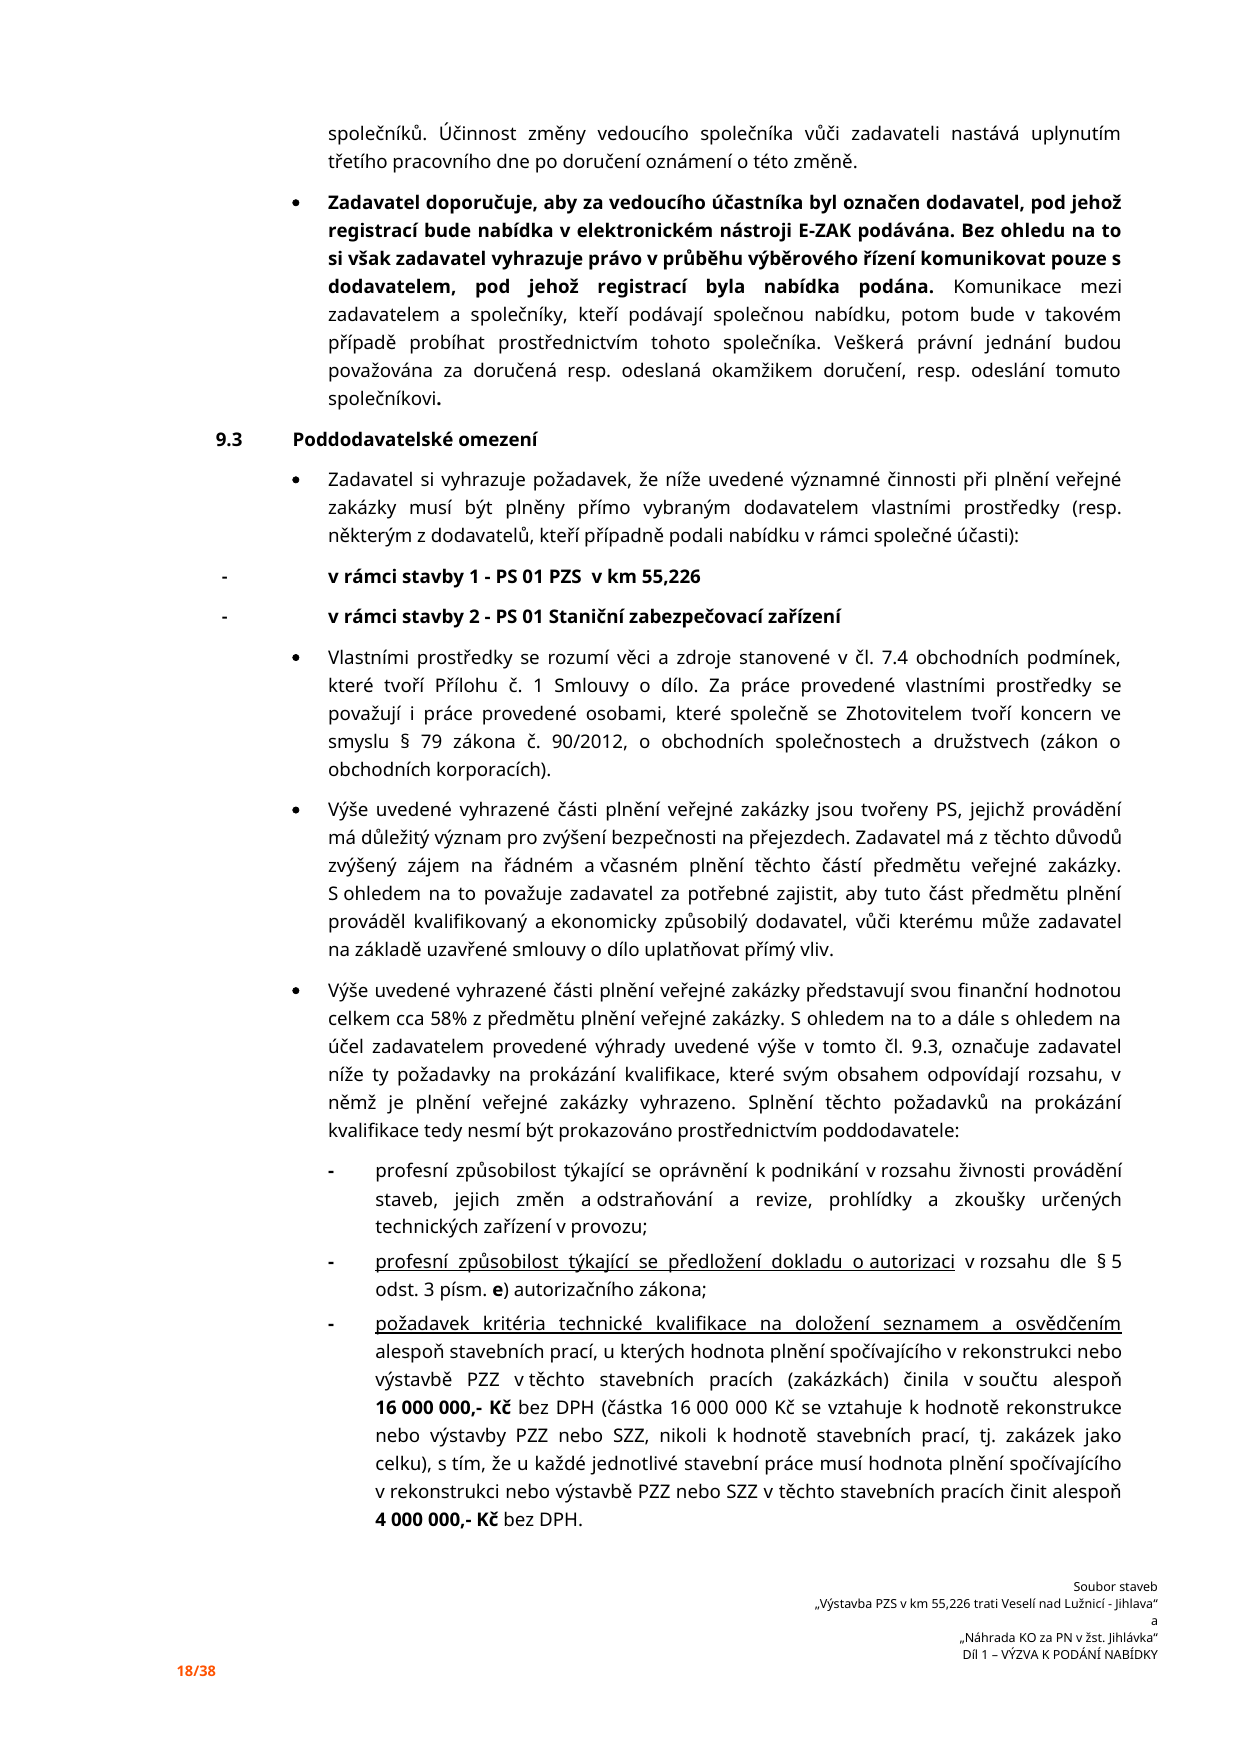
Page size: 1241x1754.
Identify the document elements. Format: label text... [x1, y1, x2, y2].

text Výše uvedené vyhrazené části plnění veřejné zakázky jsou tvořeny PS, jejichž provádění má důležitý význam pro zvýšení bezpečnosti na přejezdech. Zadavatel má z těchto důvodů zvýšený zájem na řádném a včasném plnění těchto částí předmětu veřejné zakázky. S ohledem na to považuje zadavatel za potřebné zajistit, aby tuto část předmětu plnění prováděl kvalifikovaný a ekonomicky způsobilý dodavatel, vůči kterému může zadavatel na základě uzavřené smlouvy o dílo uplatňovat přímý vliv. [292, 797, 1122, 962]
list v rámci stavby 2 - PS 01 Staniční zabezpečovací zařízení [216, 603, 1122, 629]
text Vlastními prostředky se rozumí věci a zdroje stanovené v čl. 7.4 obchodních podmínek, které tvoří Přílohu č. 1 Smlouvy o dílo. Za práce provedené vlastními prostředky se považují i práce provedené osobami, které společně se Zhotovitelem tvoří koncern ve smyslu § 79 zákona č. 90/2012, o obchodních společnostech a družstvech (zákon o obchodních korporacích). [292, 644, 1122, 782]
text Zadavatel doporučuje, aby za vedoucího účastníka byl označen dodavatel, pod jehož registrací bude nabídka v elektronickém nástroji E-ZAK podávána. Bez ohledu na to si však zadavatel vyhrazuje právo v průběhu výběrového řízení komunikovat pouze s dodavatelem, pod jehož registrací byla nabídka podána. Komunikace mezi zadavatelem a společníky, kteří podávají společnou nabídku, potom bude v takovém případě probíhat prostřednictvím tohoto společníka. Veškerá právní jednání budou považována za doručená resp. odeslaná okamžikem doručení, resp. odeslání tomuto společníkovi. [292, 189, 1122, 411]
text Výše uvedené vyhrazené části plnění veřejné zakázky představují svou finanční hodnotou celkem cca 58% z předmětu plnění veřejné zakázky. S ohledem na to a dále s ohledem na účel zadavatelem provedené výhrady uvedené výše v tomto čl. 9.3, označuje zadavatel níže ty požadavky na prokázání kvalifikace, které svým obsahem odpovídají rozsahu, v němž je plnění veřejné zakázky vyhrazeno. Splnění těchto požadavků na prokázání kvalifikace tedy nesmí být prokazováno prostřednictvím poddodavatele: [292, 977, 1122, 1143]
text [292, 121, 1122, 174]
list v rámci stavby 1 - PS 01 PZS v km 55,226 [216, 563, 1122, 588]
text profesní způsobilost týkající se předložení dokladu o autorizaci v rozsahu dle § 5 odst. 3 písm. e) autorizačního zákona; [328, 1248, 1122, 1302]
text požadavek kritéria technické kvalifikace na doložení seznamem a osvědčením alespoň stavebních prací, u kterých hodnota plnění spočívajícího v rekonstrukci nebo výstavbě PZZ v těchto stavebních pracích (zakázkách) činila v součtu alespoň 16 000 000,- Kč bez DPH (částka 16 000 000 Kč se vztahuje k hodnotě rekonstrukce nebo výstavby PZZ nebo SZZ, nikoli k hodnotě stavebních prací, tj. zakázek jako celku), s tím, že u každé jednotlivé stavební práce musí hodnota plnění spočívajícího v rekonstrukci nebo výstavbě PZZ nebo SZZ v těchto stavebních pracích činit alespoň 4 000 000,- Kč bez DPH. [328, 1310, 1122, 1532]
text Poddodavatelské omezení [216, 426, 1122, 451]
text profesní způsobilost týkající se oprávnění k podnikání v rozsahu živnosti provádění staveb, jejich změn a odstraňování a revize, prohlídky a zkoušky určených technických zařízení v provozu; [328, 1158, 1122, 1239]
text Zadavatel si vyhrazuje požadavek, že níže uvedené významné činnosti při plnění veřejné zakázky musí být plněny přímo vybraným dodavatelem vlastními prostředky (resp. některým z dodavatelů, kteří případně podali nabídku v rámci společné účasti): [292, 466, 1122, 548]
